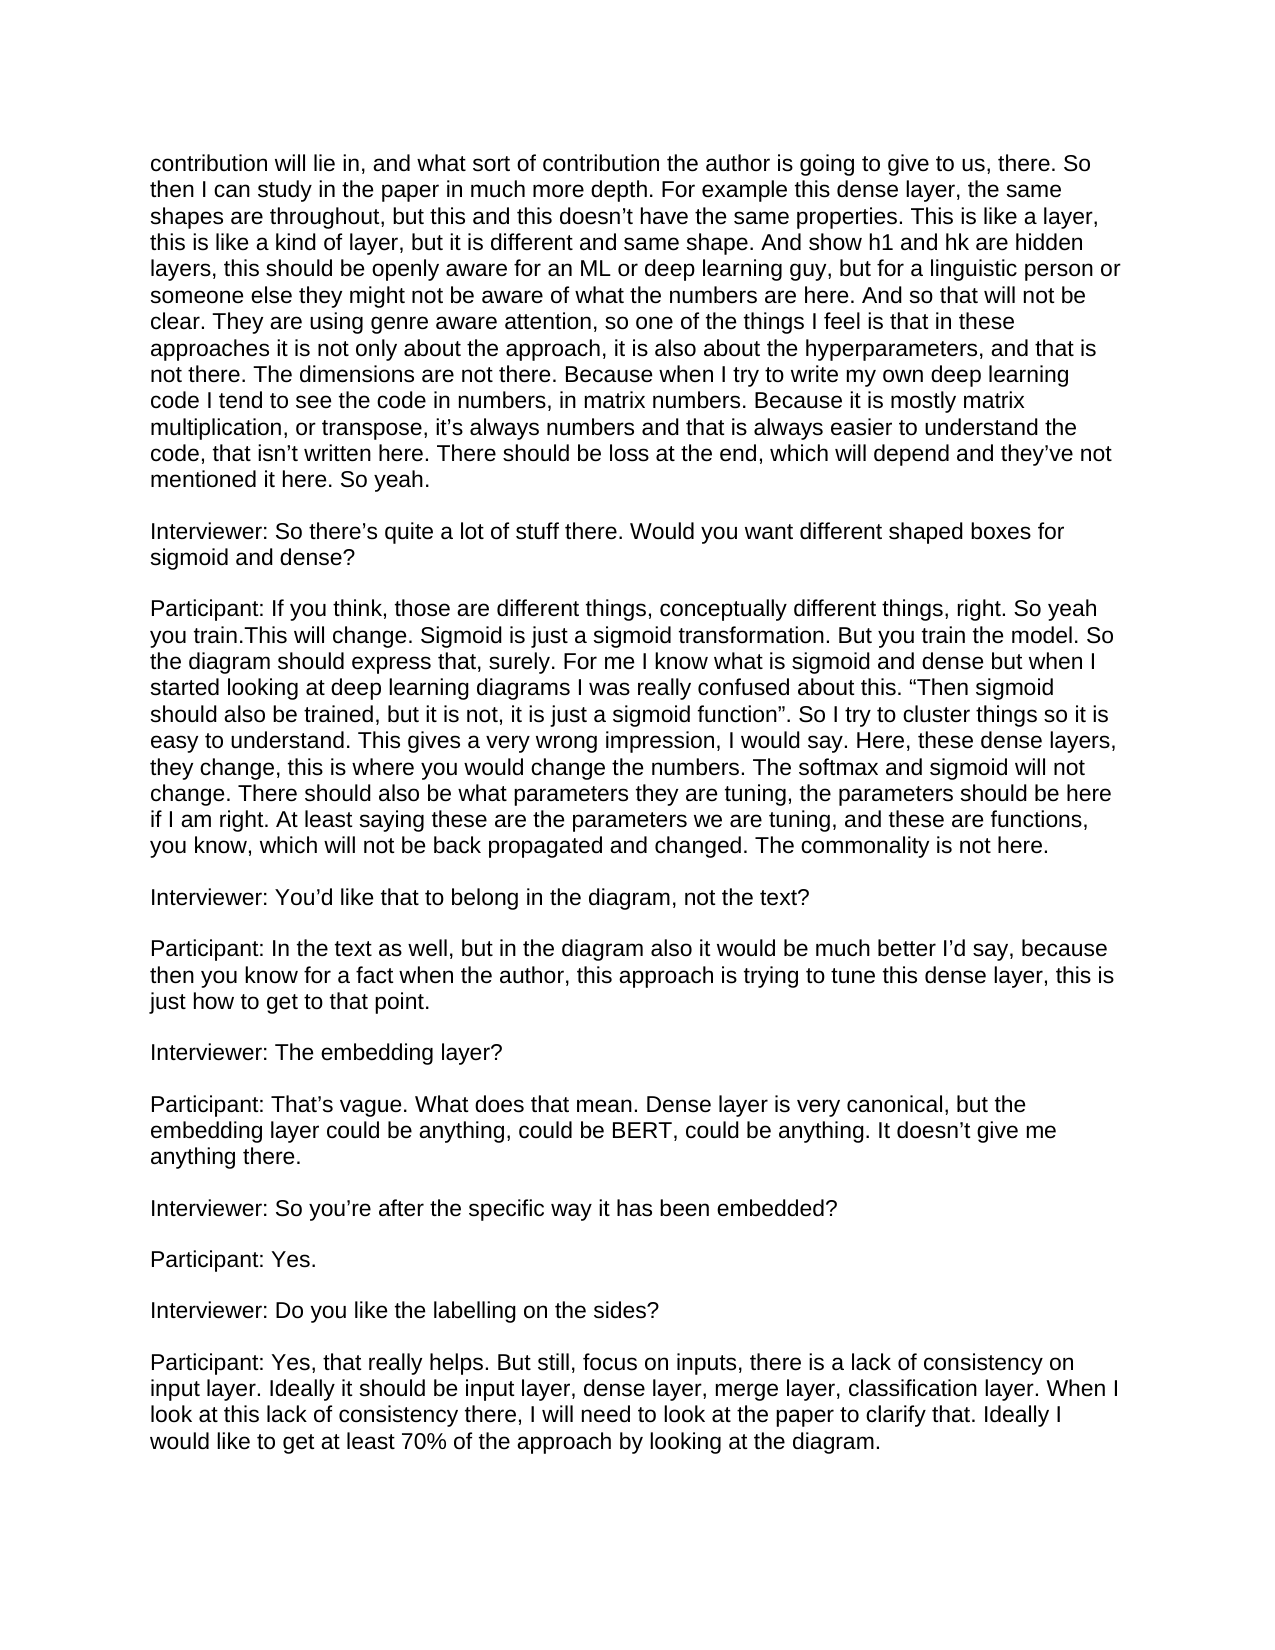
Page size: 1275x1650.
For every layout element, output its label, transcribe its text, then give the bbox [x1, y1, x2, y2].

text Interviewer: So you’re after the specific way it has been embedded? [150, 1195, 1125, 1221]
text Participant: Yes. [150, 1246, 1125, 1272]
text Interviewer: So there’s quite a lot of stuff there. Would you want different shaped boxes for sigmoid and dense? [150, 518, 1125, 570]
text Participant: If you think, those are different things, conceptually different things, right. So yeah you train.This will change. Sigmoid is just a sigmoid transformation. But you train the model. So the diagram should express that, surely. For me I know what is sigmoid and dense but when I started looking at deep learning diagrams I was really confused about this. “Then sigmoid should also be trained, but it is not, it is just a sigmoid function”. So I try to cluster things so it is easy to understand. This gives a very wrong impression, I would say. Here, these dense layers, they change, this is where you would change the numbers. The softmax and sigmoid will not change. There should also be what parameters they are tuning, the parameters should be here if I am right. At least saying these are the parameters we are tuning, and these are functions, you know, which will not be back propagated and changed. The commonality is not here. [150, 595, 1125, 859]
text Participant: That’s vague. What does that mean. Dense layer is very canonical, but the embedding layer could be anything, could be BERT, could be anything. It doesn’t give me anything there. [150, 1091, 1125, 1170]
text Interviewer: The embedding layer? [150, 1039, 1125, 1066]
text Participant: Yes, that really helps. But still, focus on inputs, there is a lack of consistency on input layer. Ideally it should be input layer, dense layer, merge layer, classification layer. When I look at this lack of consistency there, I will need to look at the paper to clarify that. Ideally I would like to get at least 70% of the approach by looking at the diagram. [150, 1349, 1125, 1454]
text Interviewer: Do you like the labelling on the sides? [150, 1297, 1125, 1324]
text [150, 150, 1125, 493]
text Participant: In the text as well, but in the diagram also it would be much better I’d say, because then you know for a fact when the author, this approach is trying to tune this dense layer, this is just how to get to that point. [150, 935, 1125, 1014]
text Interviewer: You’d like that to belong in the diagram, not the text? [150, 884, 1125, 910]
